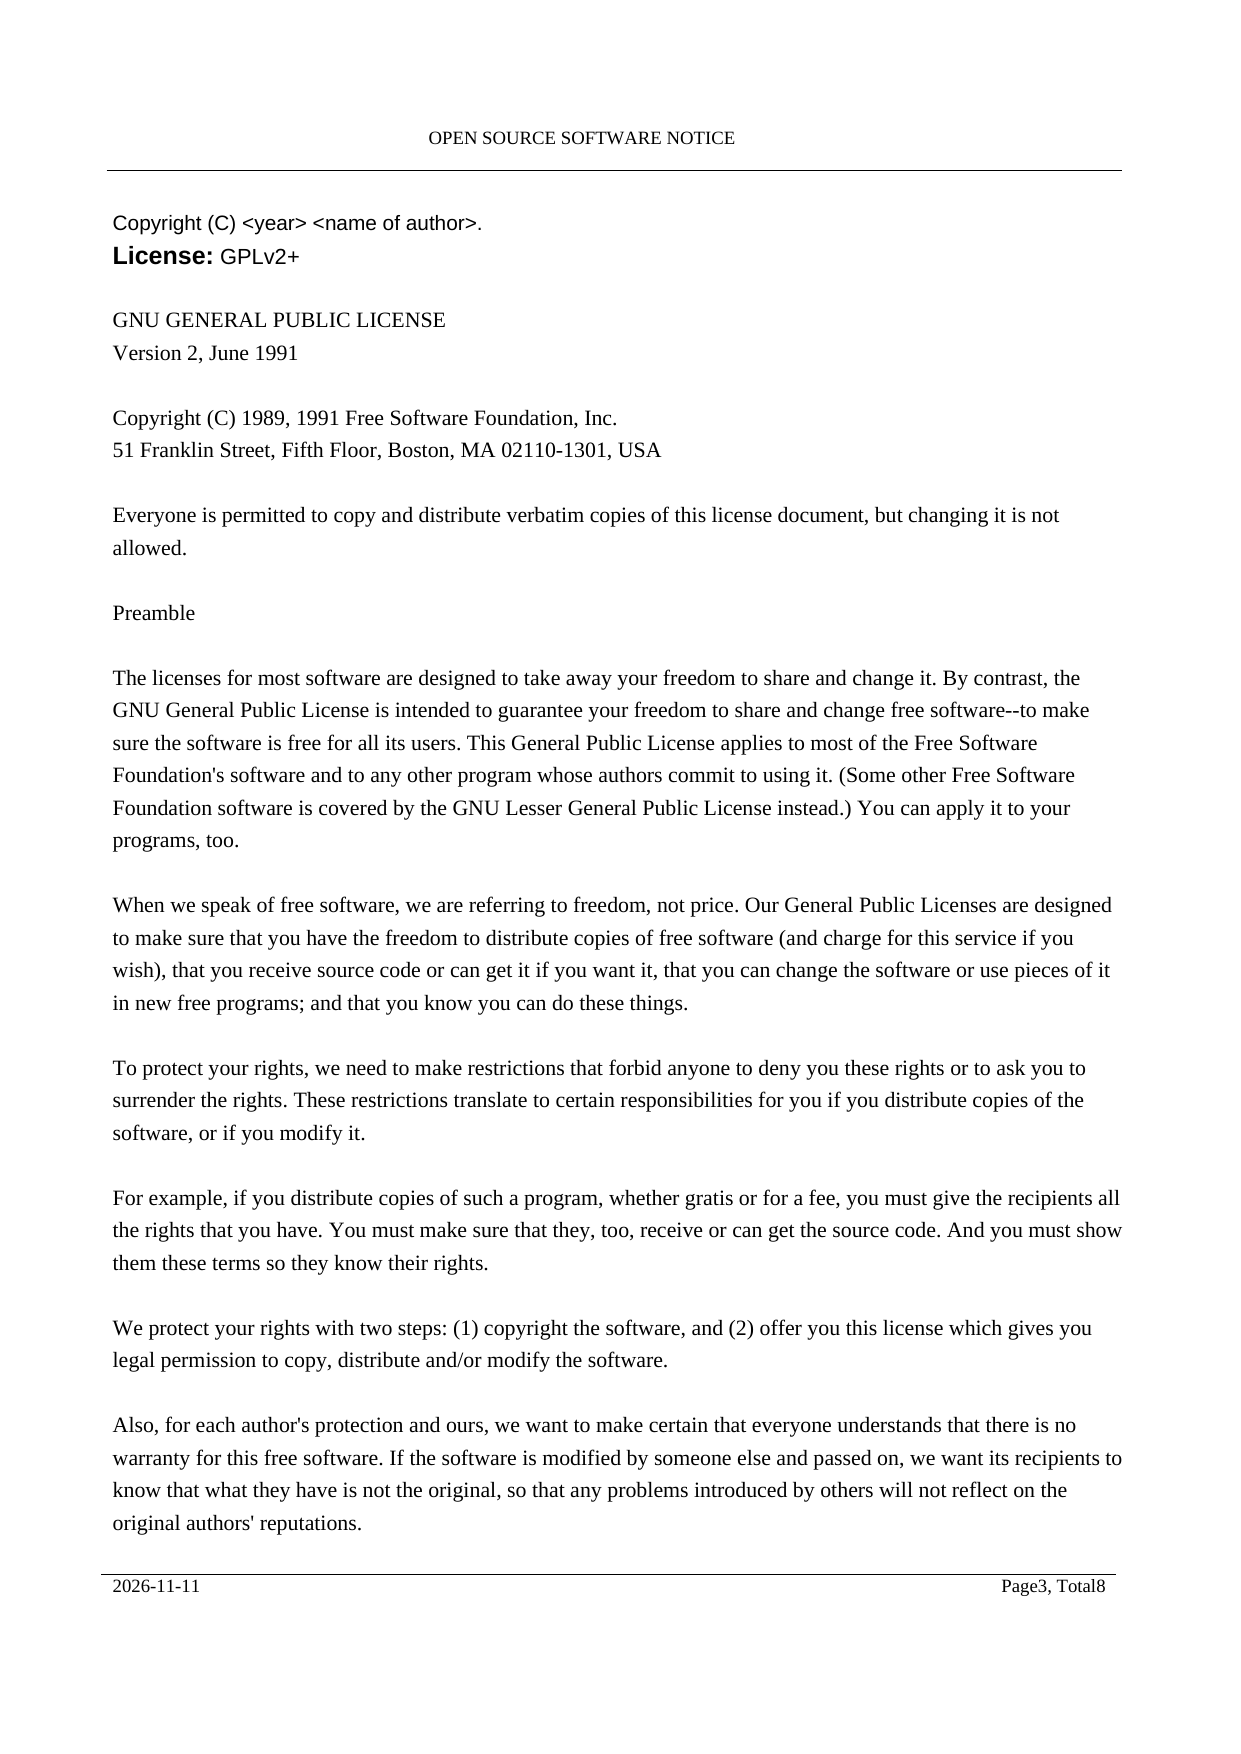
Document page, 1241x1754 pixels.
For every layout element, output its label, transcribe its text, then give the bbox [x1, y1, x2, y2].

text Copyright (C) <year> <name of author>. [112, 206, 1128, 239]
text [112, 239, 1128, 1539]
